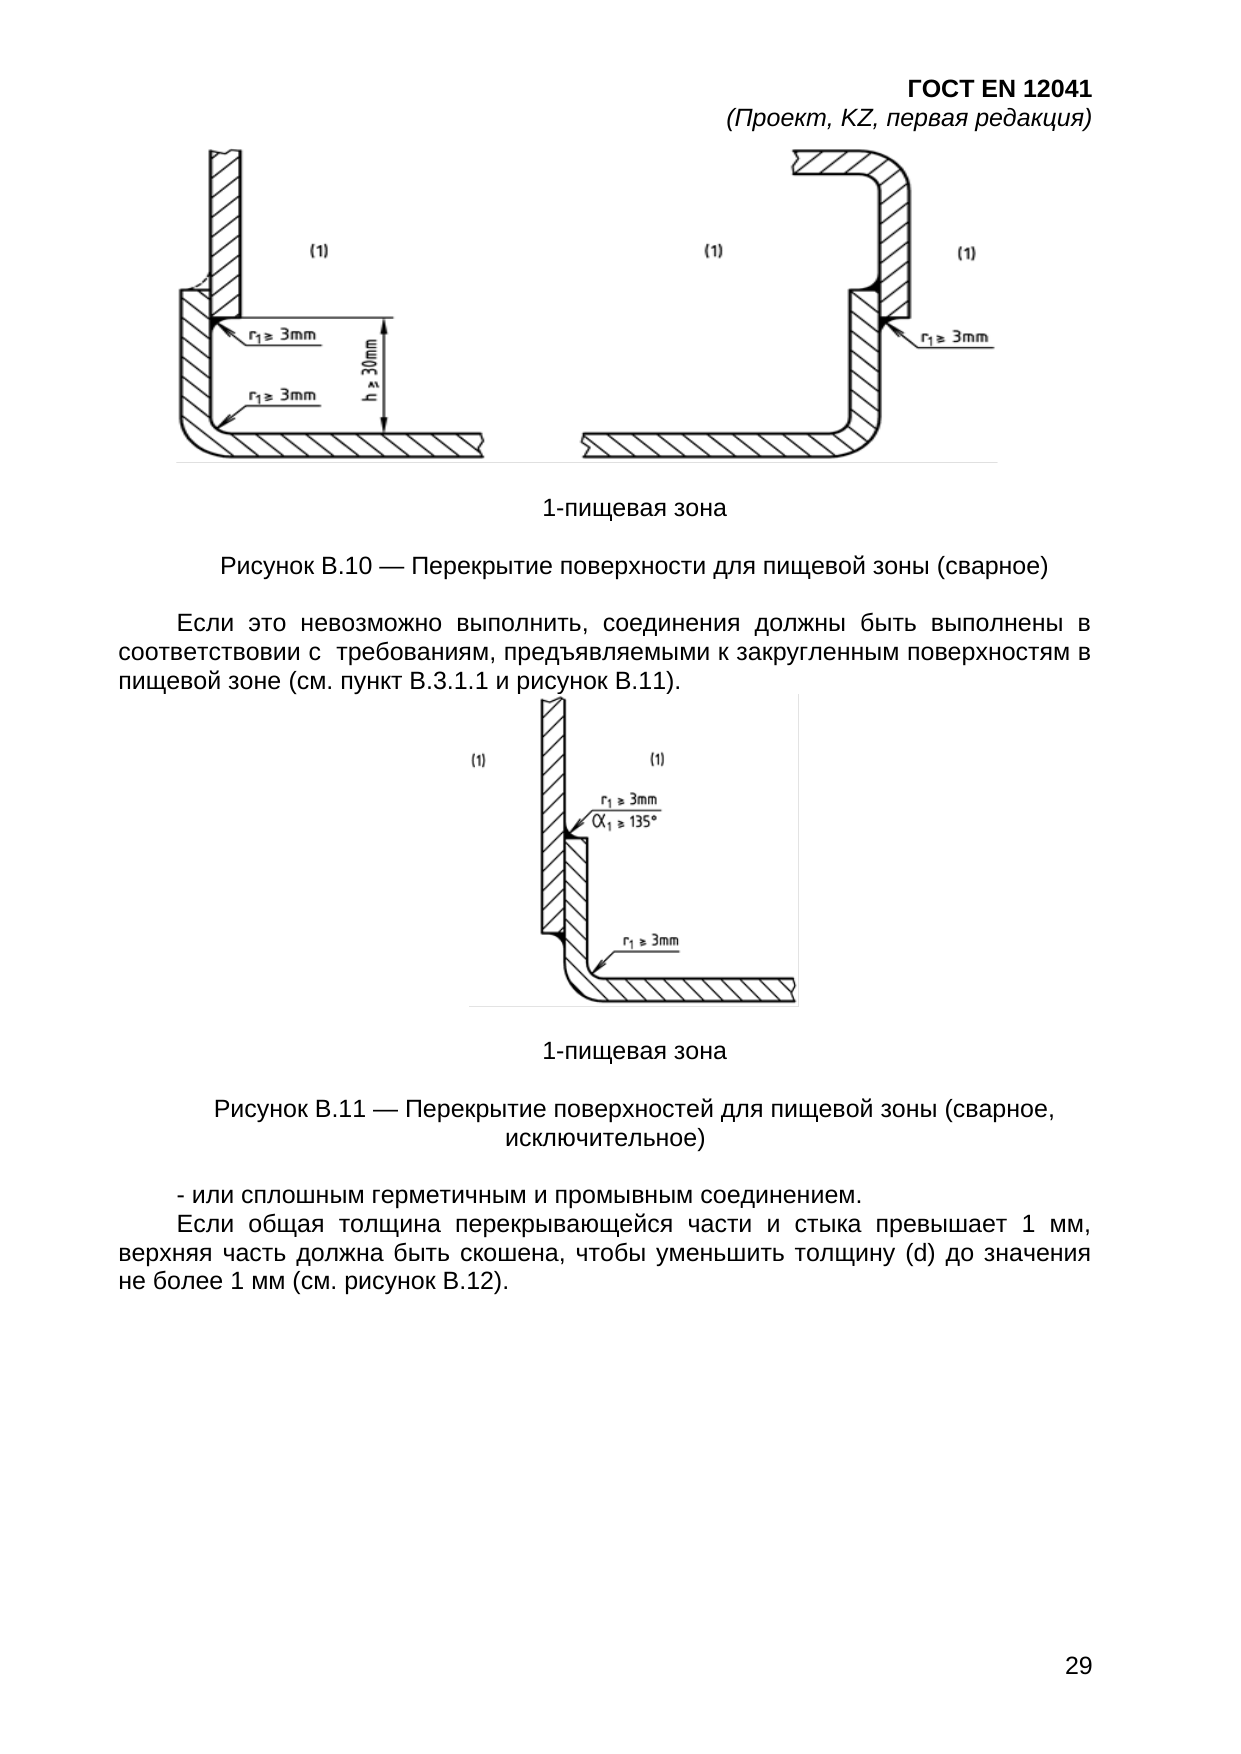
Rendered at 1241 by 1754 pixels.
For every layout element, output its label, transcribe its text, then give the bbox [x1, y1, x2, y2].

text Рисунок В.10 — Перекрытие поверхности для пищевой зоны (сварное) [118, 551, 1092, 579]
text 1-пищевая зона [118, 493, 1092, 522]
text - или сплошным герметичным и промывным соединением. [118, 1180, 1092, 1209]
text Рисунок В.11 — Перекрытие поверхностей для пищевой зоны (сварное, исключительное) [118, 1094, 1092, 1151]
picture [469, 694, 800, 1008]
text 1-пищевая зона [118, 1036, 1092, 1065]
text Если общая толщина перекрывающейся части и стыка превышает 1 мм, верхняя часть должна быть скошена, чтобы уменьшить толщину (d) до значения не более 1 мм (см. рисунок В.12). [118, 1209, 1092, 1295]
text Если это невозможно выполнить, соединения должны быть выполнены в соответствовии с требованиям, предъявляемыми к закругленным поверхностям в пищевой зоне (см. пункт В.3.1.1 и рисунок В.11). [118, 608, 1092, 694]
picture [176, 147, 1001, 465]
